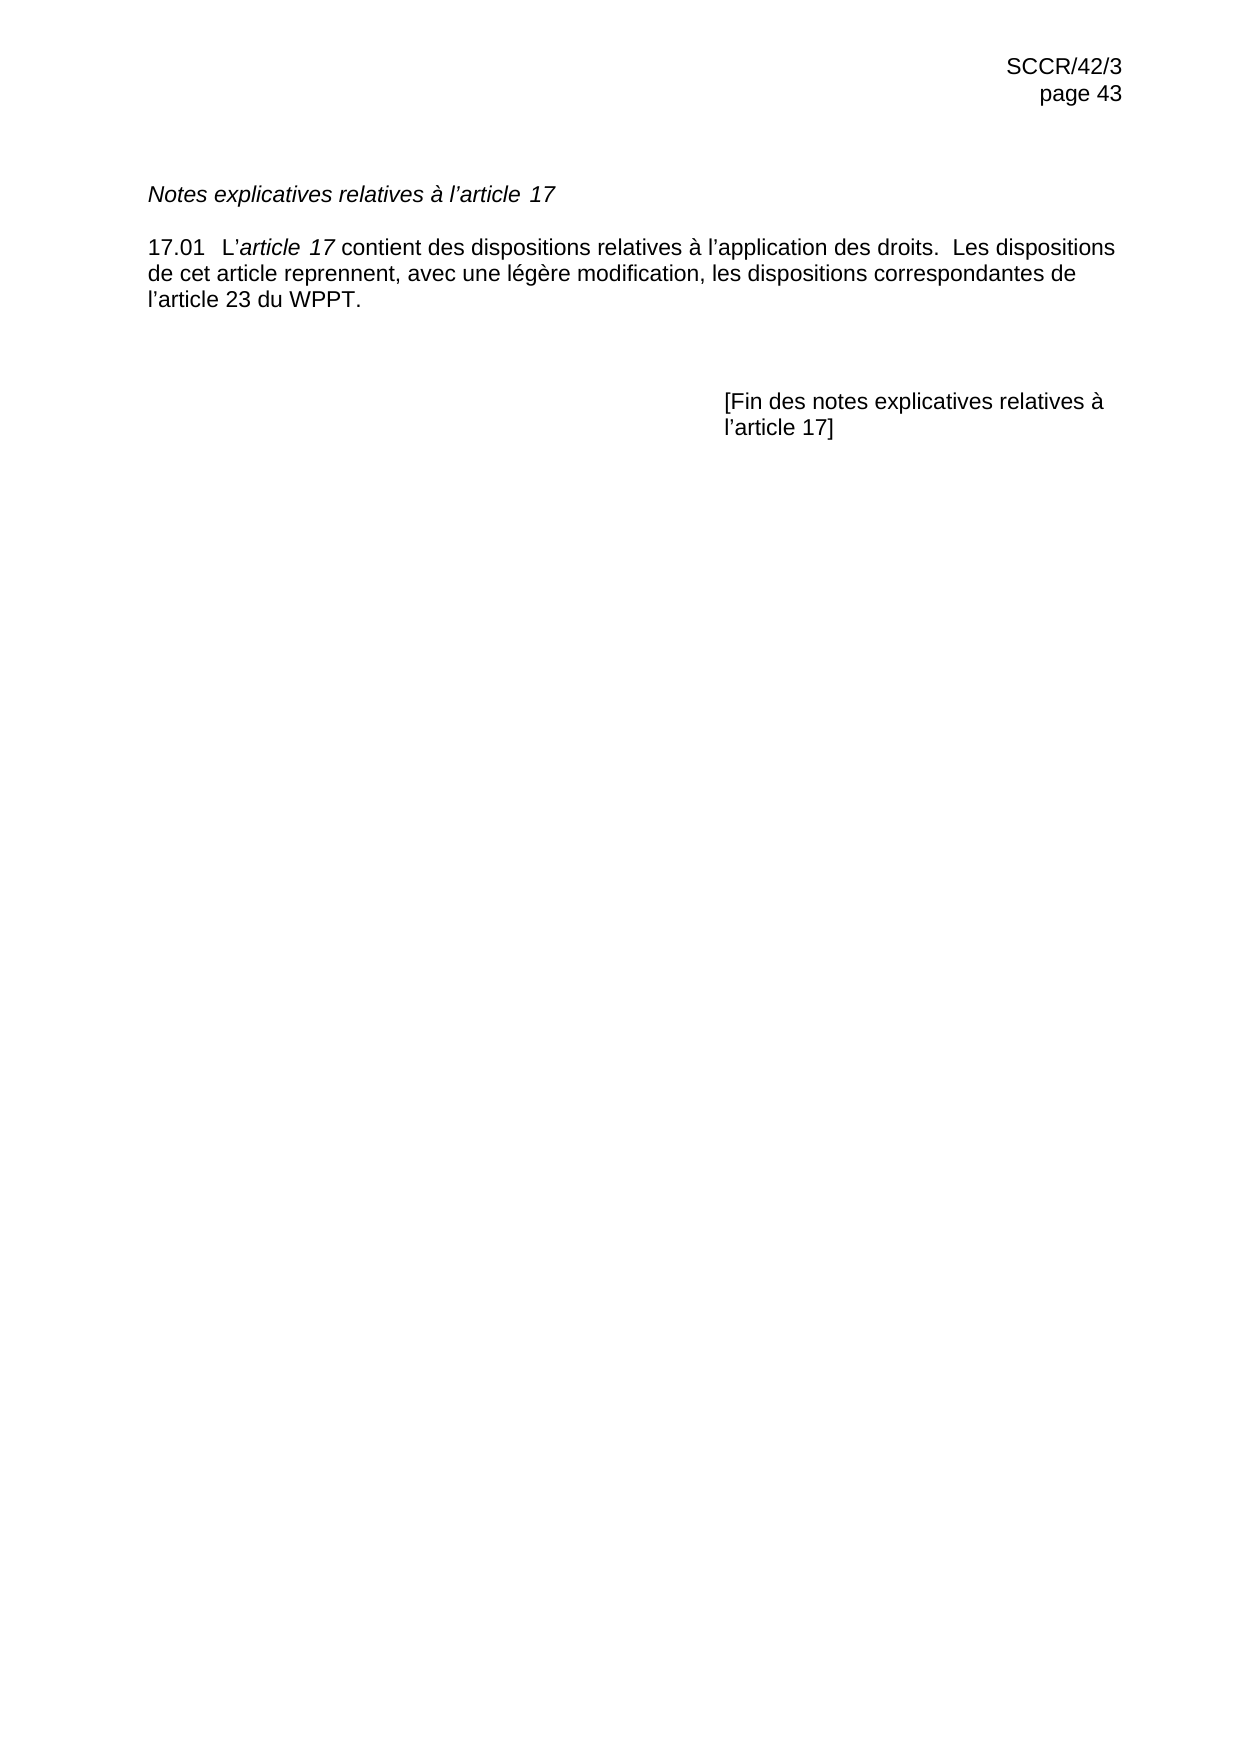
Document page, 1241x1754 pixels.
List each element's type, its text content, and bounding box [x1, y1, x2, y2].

text [Fin des notes explicatives relatives à l’article 17] [724, 388, 1122, 440]
text 17.01 L’article 17 contient des dispositions relatives à l’application des droits. Les dispositions de cet article reprennent, avec une légère modification, les dispositions correspondantes de l’article 23 du WPPT. [148, 233, 1122, 313]
text Notes explicatives relatives à l’article 17 [148, 181, 1122, 207]
